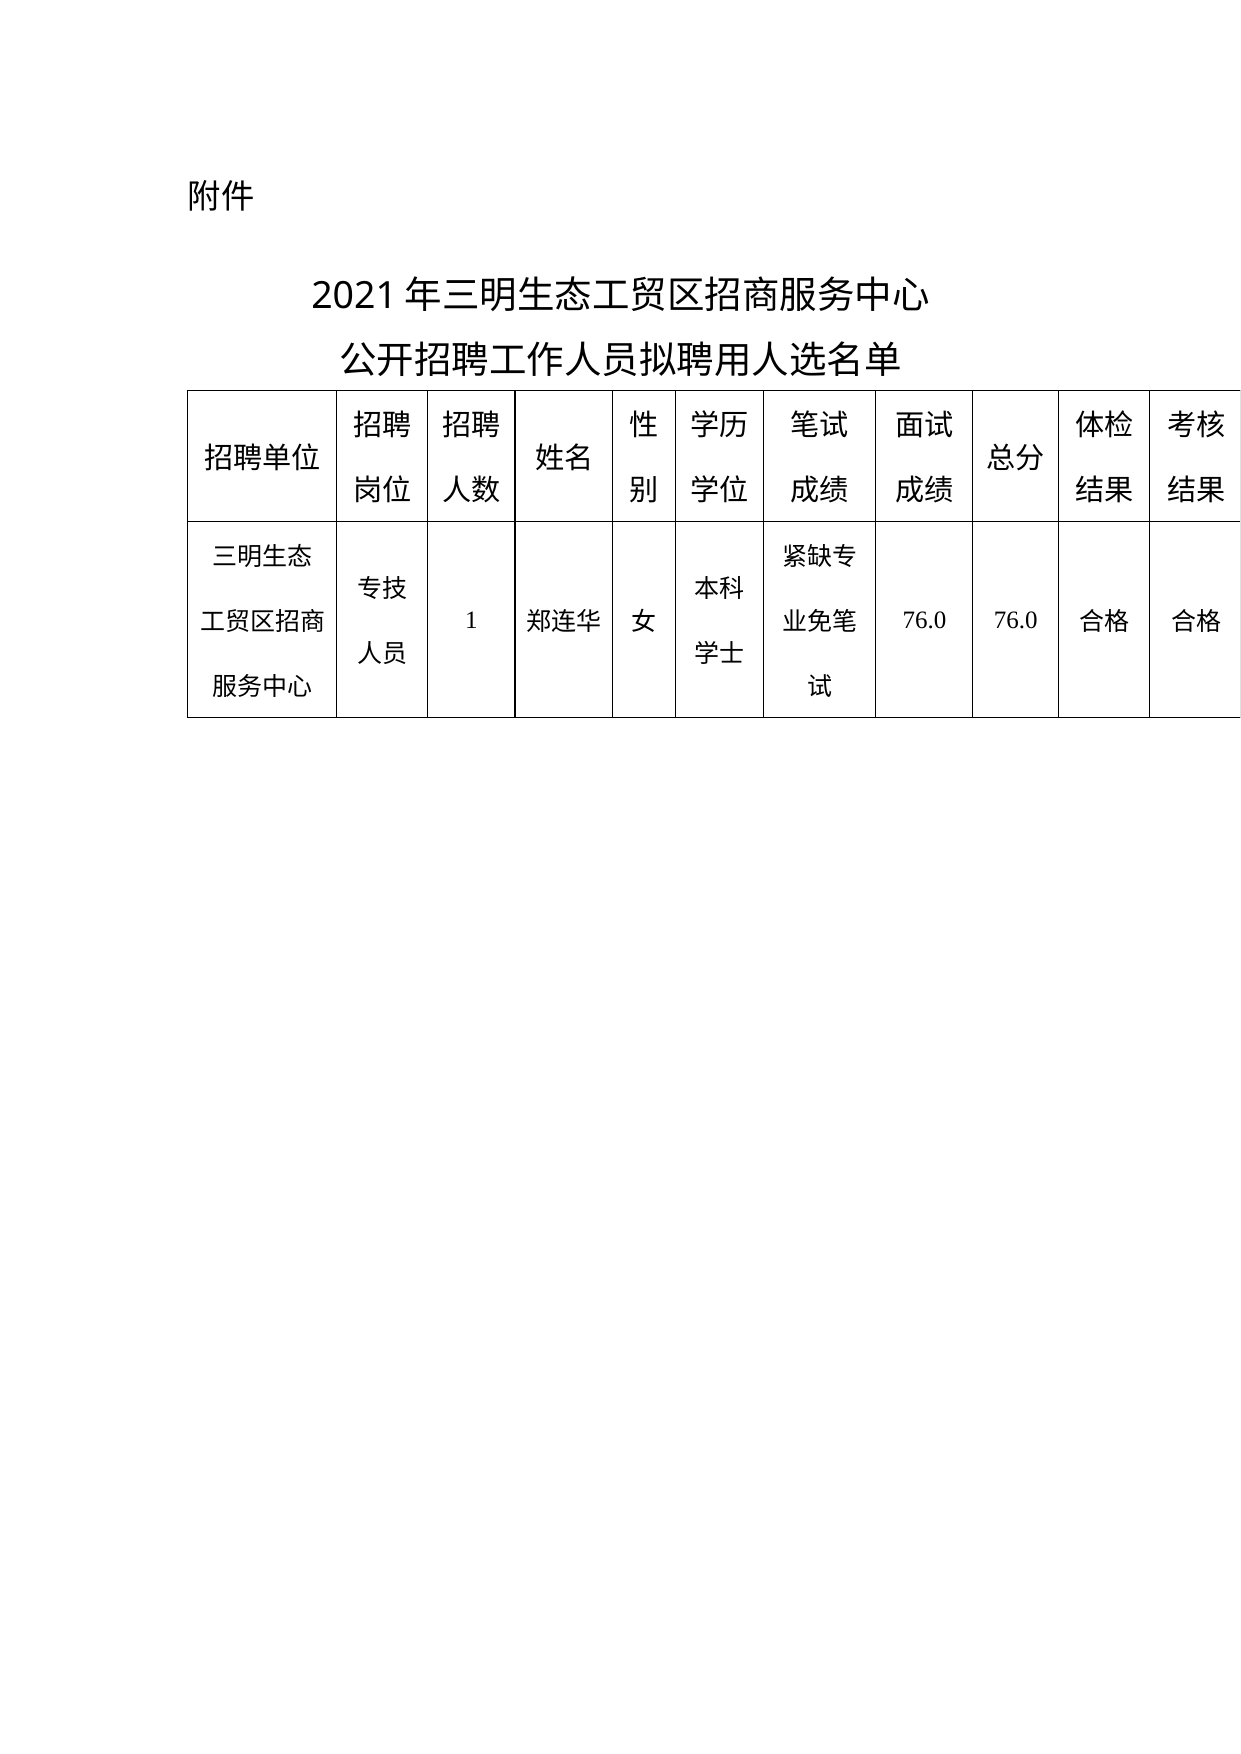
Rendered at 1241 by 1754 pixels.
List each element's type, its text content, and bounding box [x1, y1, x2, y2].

table_header 性别 [613, 391, 675, 521]
table_cell 76.0 [876, 522, 972, 717]
table_header 招聘岗位 [337, 391, 427, 521]
table_header 考核结果 [1150, 391, 1240, 521]
table_header 总分 [973, 391, 1058, 521]
text 公开招聘工作人员拟聘用人选名单 [187, 324, 1053, 389]
table_header 姓名 [516, 391, 612, 521]
table_cell 合格 [1150, 522, 1240, 717]
table_cell 本科学士 [676, 522, 763, 717]
table_cell 三明生态 工贸区招商服务中心 [188, 522, 336, 717]
text 2021年三明生态工贸区招商服务中心 [187, 259, 1053, 324]
table_cell 合格 [1059, 522, 1149, 717]
table_cell 1 [428, 522, 514, 717]
table_cell 女 [613, 522, 675, 717]
table_header 面试 成绩 [876, 391, 972, 521]
table_header 招聘人数 [428, 391, 514, 521]
table_cell 郑连华 [516, 522, 612, 717]
text 附件 [187, 162, 1053, 227]
table_cell 专技人员 [337, 522, 427, 717]
table_cell 76.0 [973, 522, 1058, 717]
table_cell 紧缺专业免笔试 [764, 522, 875, 717]
table_header 体检结果 [1059, 391, 1149, 521]
table_header 笔试 成绩 [764, 391, 875, 521]
table_header 招聘单位 [188, 391, 336, 521]
table_header 学历学位 [676, 391, 763, 521]
